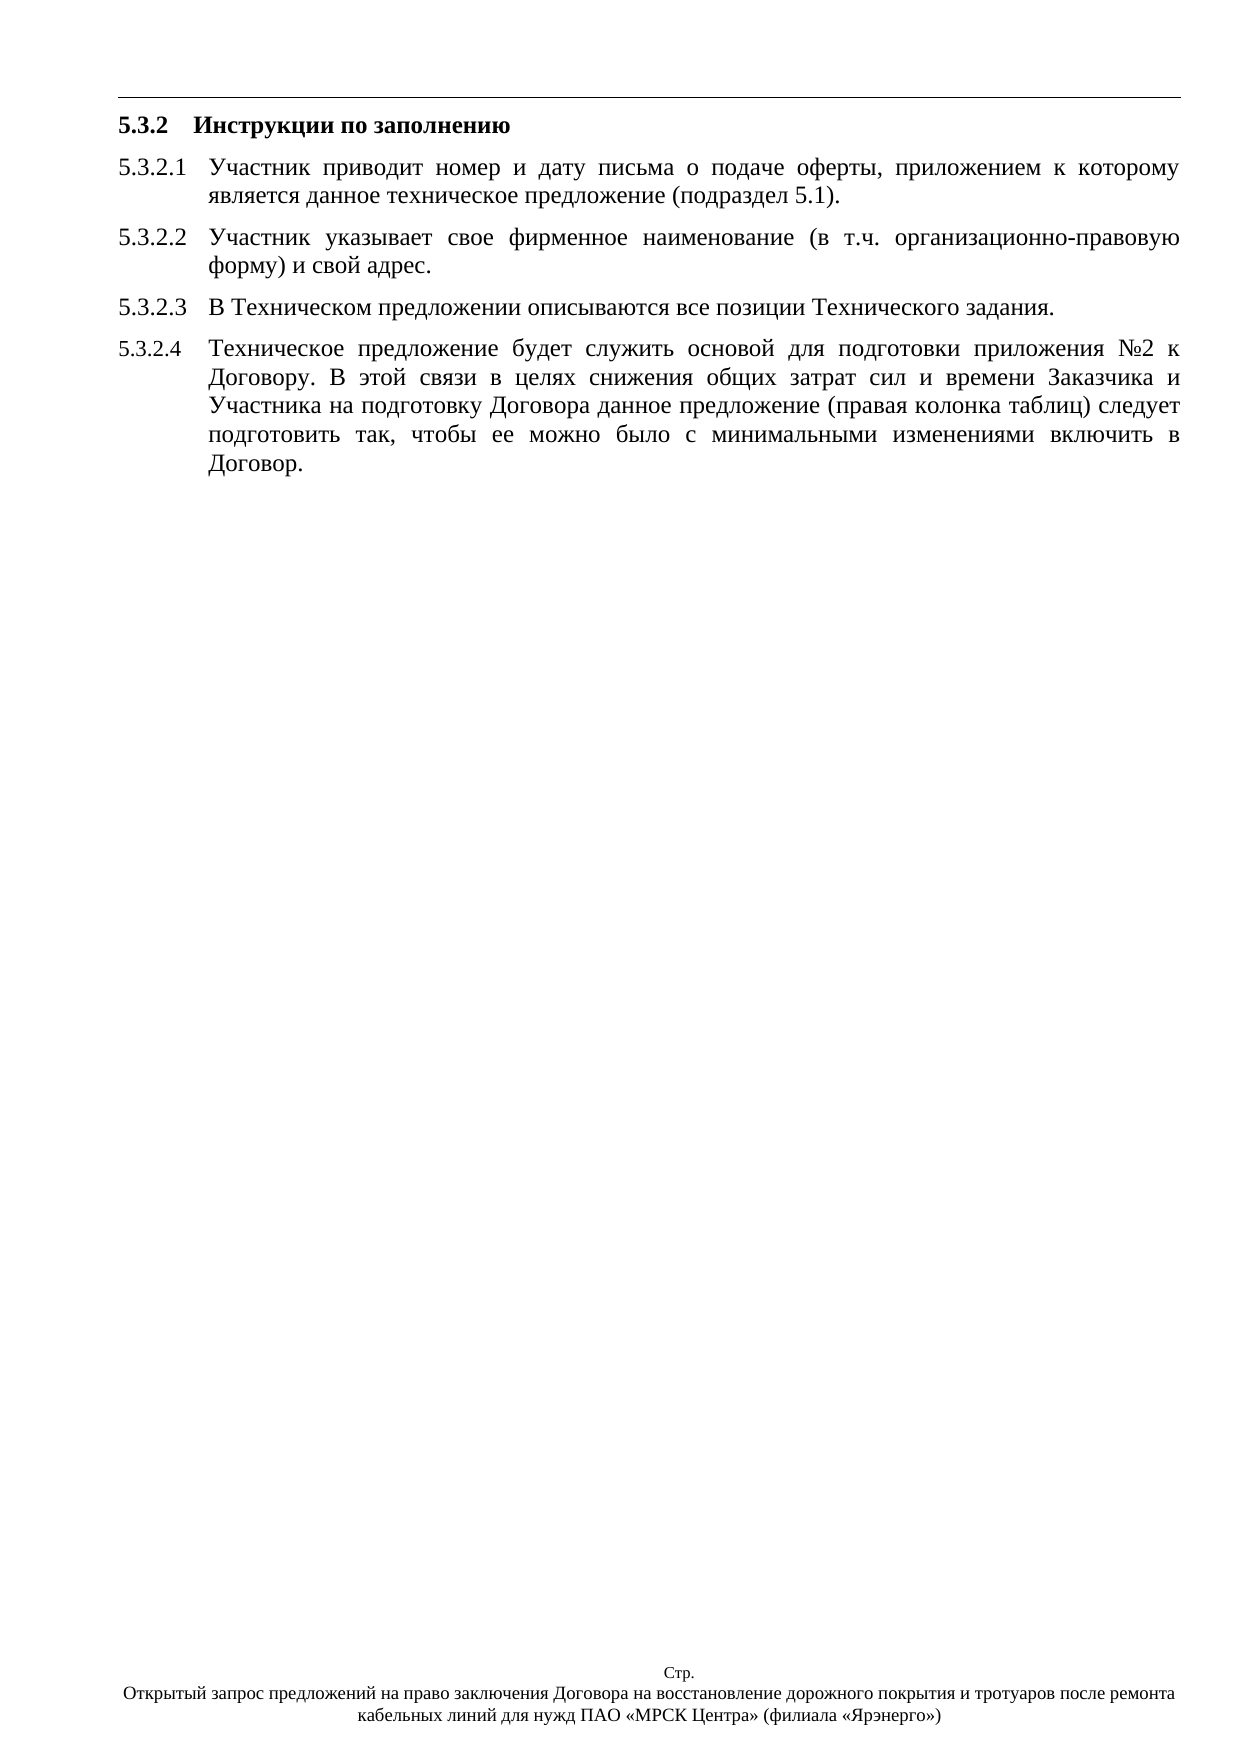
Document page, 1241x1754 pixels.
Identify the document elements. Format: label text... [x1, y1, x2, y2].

list Техническое предложение будет служить основой для подготовки приложения №2 к Договору. В этой связи в целях снижения общих затрат сил и времени Заказчика и Участника на подготовку Договора данное предложение (правая колонка таблиц) следует подготовить так, чтобы ее можно было с минимальными изменениями включить в Договор. [118, 333, 1181, 477]
subtitle Инструкции по заполнению [118, 111, 1181, 139]
list Участник приводит номер и дату письма о подаче оферты, приложением к которому является данное техническое предложение (подраздел 5.1). [118, 152, 1181, 209]
list В Техническом предложении описываются все позиции Технического задания. [118, 292, 1181, 321]
list Участник указывает свое фирменное наименование (в т.ч. организационно-правовую форму) и свой адрес. [118, 222, 1181, 279]
